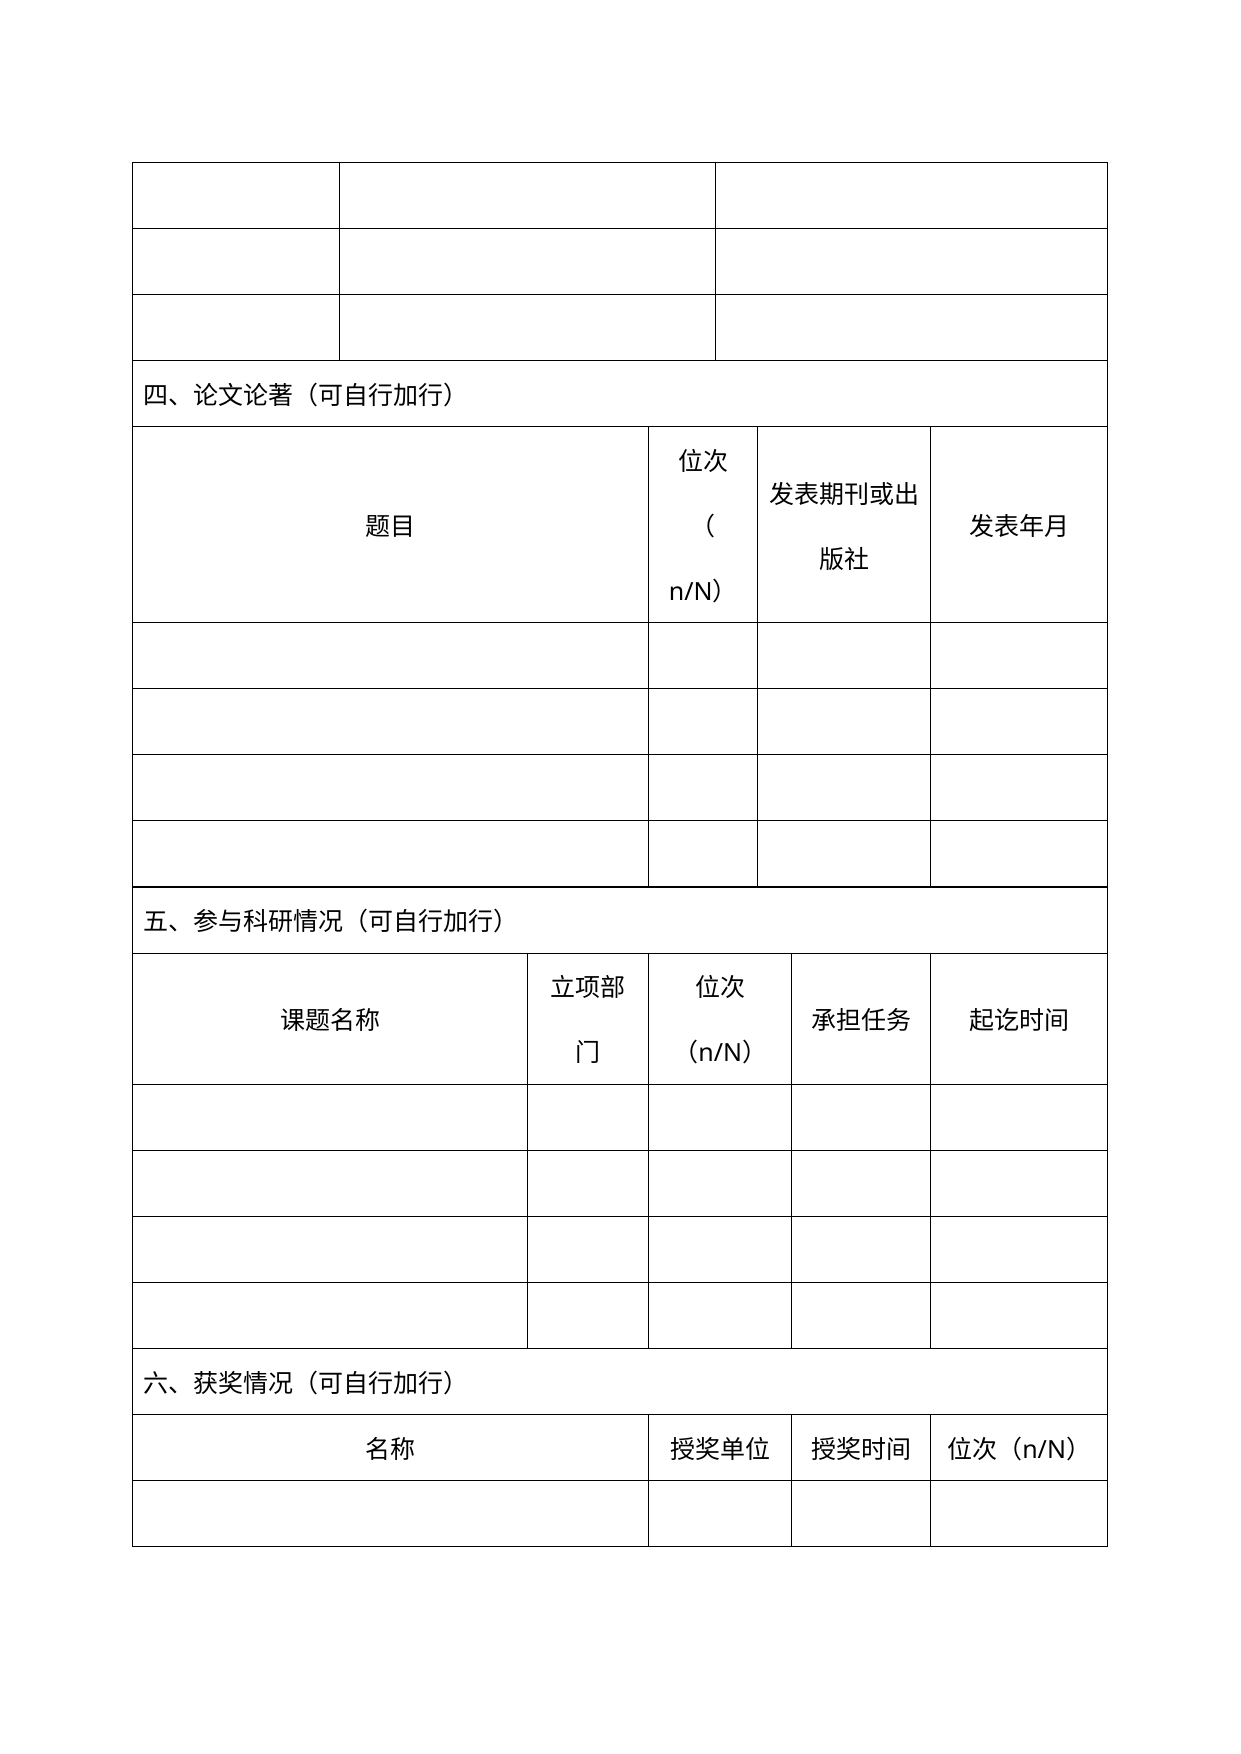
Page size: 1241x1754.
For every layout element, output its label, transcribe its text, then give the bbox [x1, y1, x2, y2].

table_cell [133, 755, 648, 820]
table_cell 发表年月 [931, 427, 1107, 622]
table_cell [133, 1085, 527, 1149]
table_cell [931, 1283, 1107, 1348]
table_cell [133, 1217, 527, 1282]
table_cell [931, 1481, 1107, 1546]
table_cell [716, 163, 1107, 228]
table_cell [716, 295, 1107, 360]
table_cell [758, 821, 930, 886]
table_cell 立项部门 [528, 954, 648, 1083]
table_cell 位次（n/N） [931, 1415, 1107, 1480]
table_cell 授奖单位 [649, 1415, 791, 1480]
table_cell [528, 1151, 648, 1216]
table_cell [792, 1217, 930, 1282]
table_cell 六、获奖情况（可自行加行） [133, 1349, 1107, 1414]
table_cell [133, 689, 648, 754]
table_cell 四、论文论著（可自行加行） [133, 361, 1107, 426]
table_cell [133, 1151, 527, 1216]
table_cell [133, 821, 648, 886]
table_cell [649, 755, 757, 820]
table_cell 发表期刊或出版社 [758, 427, 930, 622]
table_cell [649, 1283, 791, 1348]
table_cell 承担任务 [792, 954, 930, 1083]
table_cell [649, 1481, 791, 1546]
table_cell [649, 689, 757, 754]
table_cell 名称 [133, 1415, 648, 1480]
table_cell [133, 623, 648, 688]
table_cell [528, 1217, 648, 1282]
table_cell [931, 1151, 1107, 1216]
table_cell [649, 821, 757, 886]
table_cell [340, 295, 715, 360]
table_cell [792, 1283, 930, 1348]
table_cell 位次（n/N） [649, 427, 757, 622]
table_cell [931, 821, 1107, 886]
table_cell [931, 1217, 1107, 1282]
table_cell [792, 1481, 930, 1546]
table_cell 五、参与科研情况（可自行加行） [133, 888, 1107, 952]
table_cell [528, 1283, 648, 1348]
table_cell [528, 1085, 648, 1149]
table_cell [716, 229, 1107, 294]
table_cell 起讫时间 [931, 954, 1107, 1083]
table_cell [931, 755, 1107, 820]
table_cell [649, 1151, 791, 1216]
table_cell [133, 295, 339, 360]
table_cell [133, 163, 339, 228]
table_cell 题目 [133, 427, 648, 622]
table_cell [792, 1151, 930, 1216]
table_cell [340, 163, 715, 228]
table_cell 课题名称 [133, 954, 527, 1083]
table_cell [792, 1085, 930, 1149]
table_cell [758, 689, 930, 754]
table_cell [340, 229, 715, 294]
table_cell [758, 755, 930, 820]
table_cell [931, 689, 1107, 754]
table_cell [649, 623, 757, 688]
table_cell 位次（n/N） [649, 954, 791, 1083]
table_cell [133, 229, 339, 294]
table_cell [931, 1085, 1107, 1149]
table_cell [133, 1481, 648, 1546]
table_cell [649, 1217, 791, 1282]
table_cell [931, 623, 1107, 688]
table_cell [649, 1085, 791, 1149]
table_cell [758, 623, 930, 688]
table_cell [133, 1283, 527, 1348]
table_cell 授奖时间 [792, 1415, 930, 1480]
